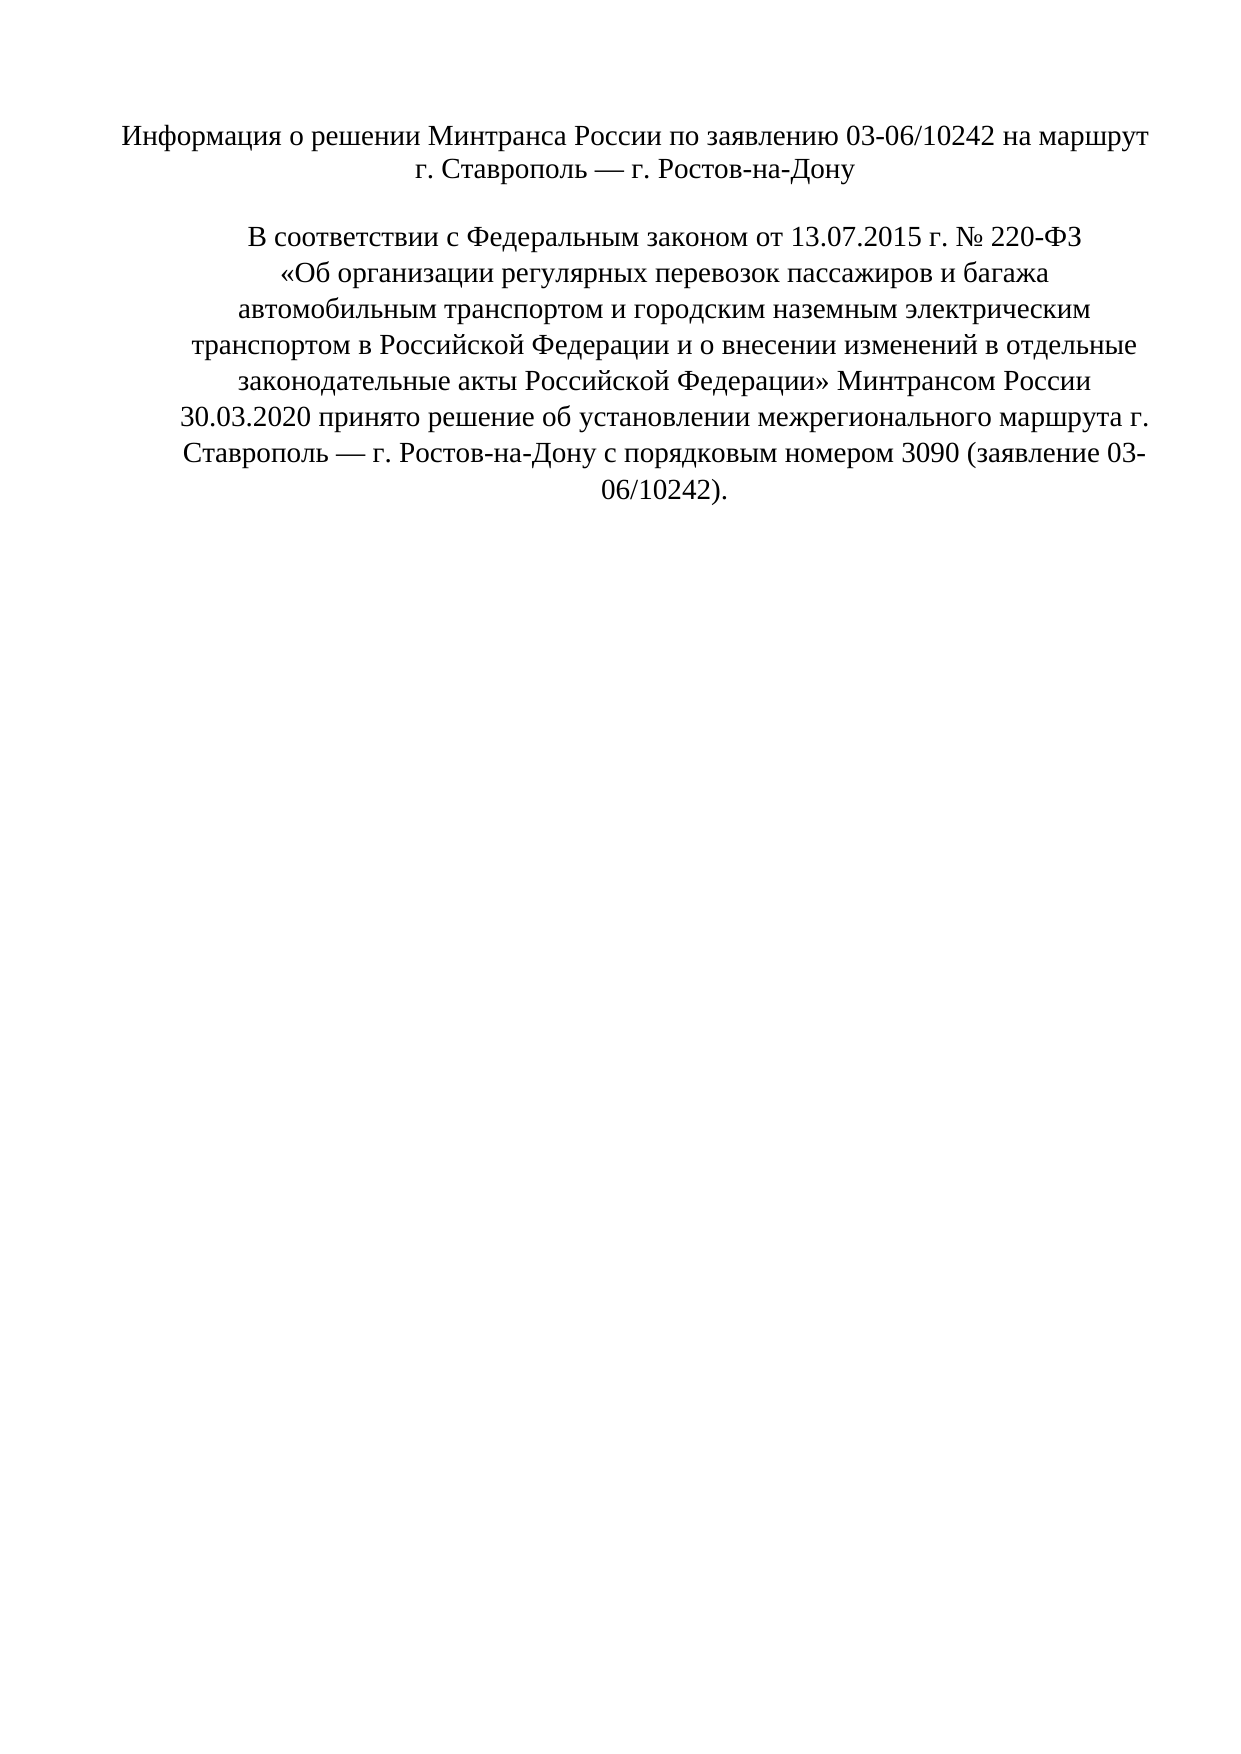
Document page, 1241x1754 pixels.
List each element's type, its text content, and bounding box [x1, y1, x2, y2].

text В соответствии с Федеральным законом от 13.07.2015 г. № 220-ФЗ «Об организации регулярных перевозок пассажиров и багажа автомобильным транспортом и городским наземным электрическим транспортом в Российской Федерации и о внесении изменений в отдельные законодательные акты Российской Федерации» Минтрансом России 30.03.2020 принято решение об установлении межрегионального маршрута г. Ставрополь — г. Ростов-на-Дону с порядковым номером 3090 (заявление 03-06/10242). [177, 219, 1152, 505]
text Информация о решении Минтранса России по заявлению 03-06/10242 на маршрут г. Ставрополь — г. Ростов-на-Дону [118, 118, 1152, 185]
